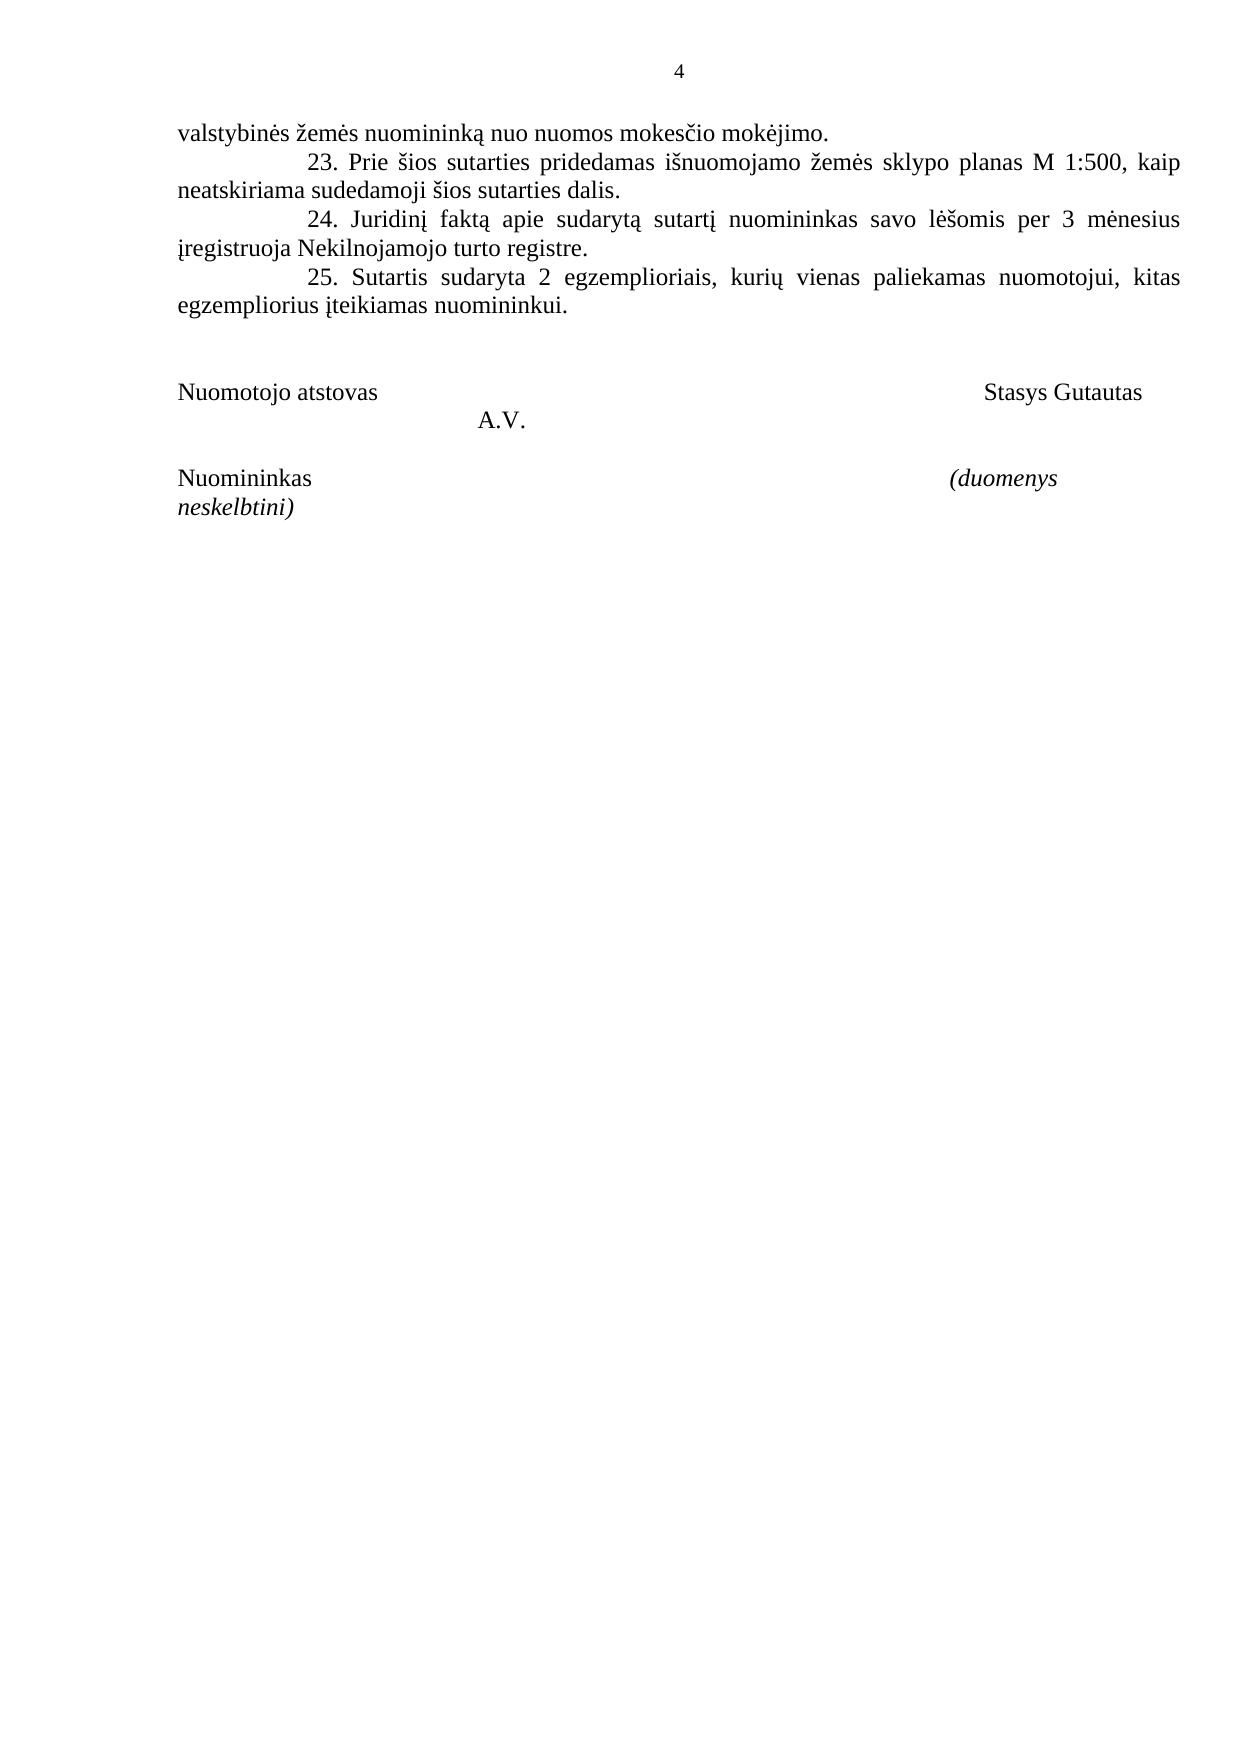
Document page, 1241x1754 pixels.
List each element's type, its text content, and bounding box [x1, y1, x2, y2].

text Nuomotojo atstovas Stasys Gutautas [177, 377, 1181, 406]
text 25. Sutartis sudaryta 2 egzemplioriais, kurių vienas paliekamas nuomotojui, kitas egzempliorius įteikiamas nuomininkui. [177, 262, 1181, 319]
text Nuomininkas (duomenys neskelbtini) [177, 463, 1181, 521]
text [177, 118, 1181, 147]
text 24. Juridinį faktą apie sudarytą sutartį nuomininkas savo lėšomis per 3 mėnesius įregistruoja Nekilnojamojo turto registre. [177, 204, 1181, 262]
text 23. Prie šios sutarties pridedamas išnuomojamo žemės sklypo planas M 1:500, kaip neatskiriama sudedamoji šios sutarties dalis. [177, 147, 1181, 204]
text A.V. [177, 406, 1181, 434]
